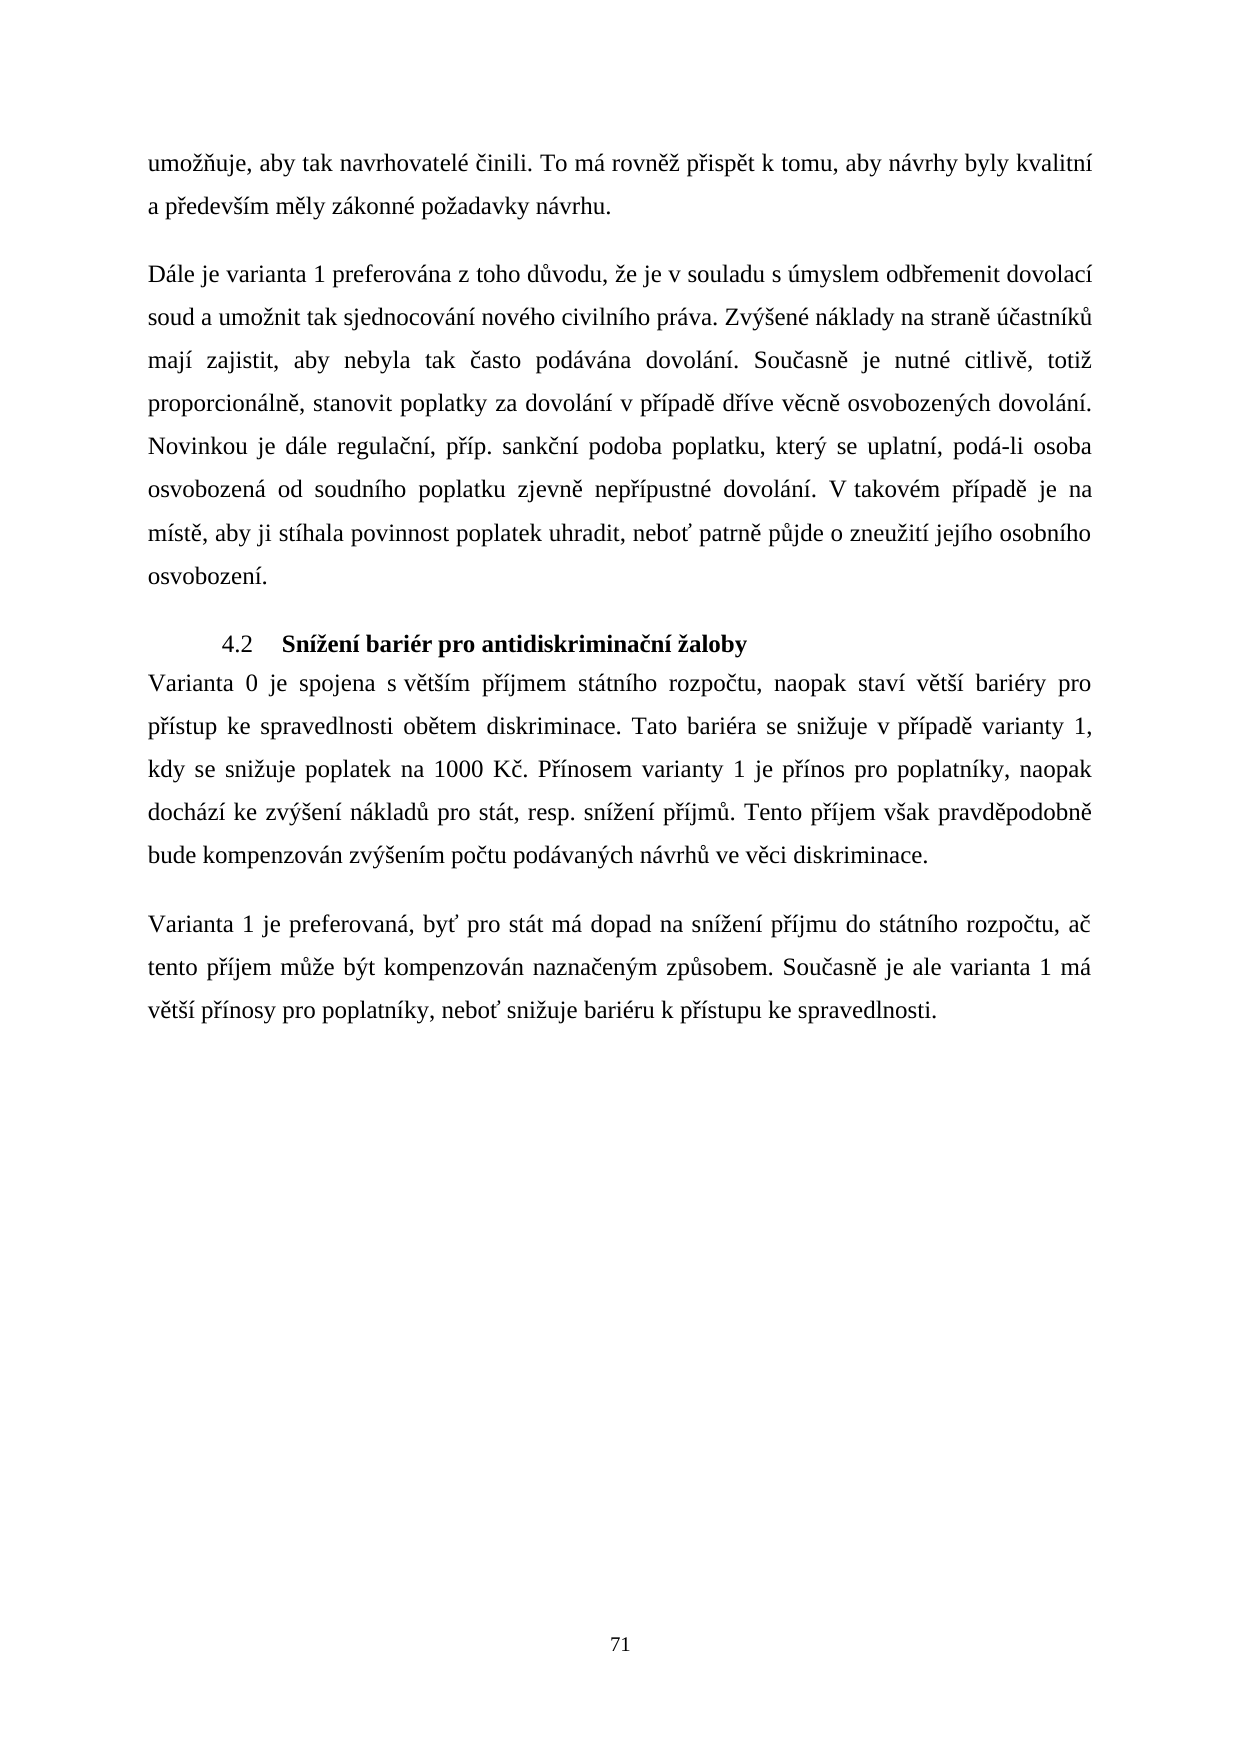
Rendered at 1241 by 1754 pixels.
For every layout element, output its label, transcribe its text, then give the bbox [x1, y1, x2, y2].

text Varianta 1 je preferovaná, byť pro stát má dopad na snížení příjmu do státního rozpočtu, ač tento příjem může být kompenzován naznačeným způsobem. Současně je ale varianta 1 má větší přínosy pro poplatníky, neboť snižuje bariéru k přístupu ke spravedlnosti. [148, 909, 1093, 1024]
text Dále je varianta 1 preferována z toho důvodu, že je v souladu s úmyslem odbřemenit dovolací soud a umožnit tak sjednocování nového civilního práva. Zvýšené náklady na straně účastníků mají zajistit, aby nebyla tak často podávána dovolání. Současně je nutné citlivě, totiž proporcionálně, stanovit poplatky za dovolání v případě dříve věcně osvobozených dovolání. Novinkou je dále regulační, příp. sankční podoba poplatku, který se uplatní, podá-li osoba osvobozená od soudního poplatku zjevně nepřípustné dovolání. V takovém případě je na místě, aby ji stíhala povinnost poplatek uhradit, neboť patrně půjde o zneužití jejího osobního osvobození. [148, 259, 1093, 589]
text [148, 148, 1093, 219]
subtitle Snížení bariér pro antidiskriminační žaloby [222, 629, 1093, 658]
text Varianta 0 je spojena s větším příjmem státního rozpočtu, naopak staví větší bariéry pro přístup ke spravedlnosti obětem diskriminace. Tato bariéra se snižuje v případě varianty 1, kdy se snižuje poplatek na 1000 Kč. Přínosem varianty 1 je přínos pro poplatníky, naopak dochází ke zvýšení nákladů pro stát, resp. snížení příjmů. Tento příjem však pravděpodobně bude kompenzován zvýšením počtu podávaných návrhů ve věci diskriminace. [148, 668, 1093, 869]
